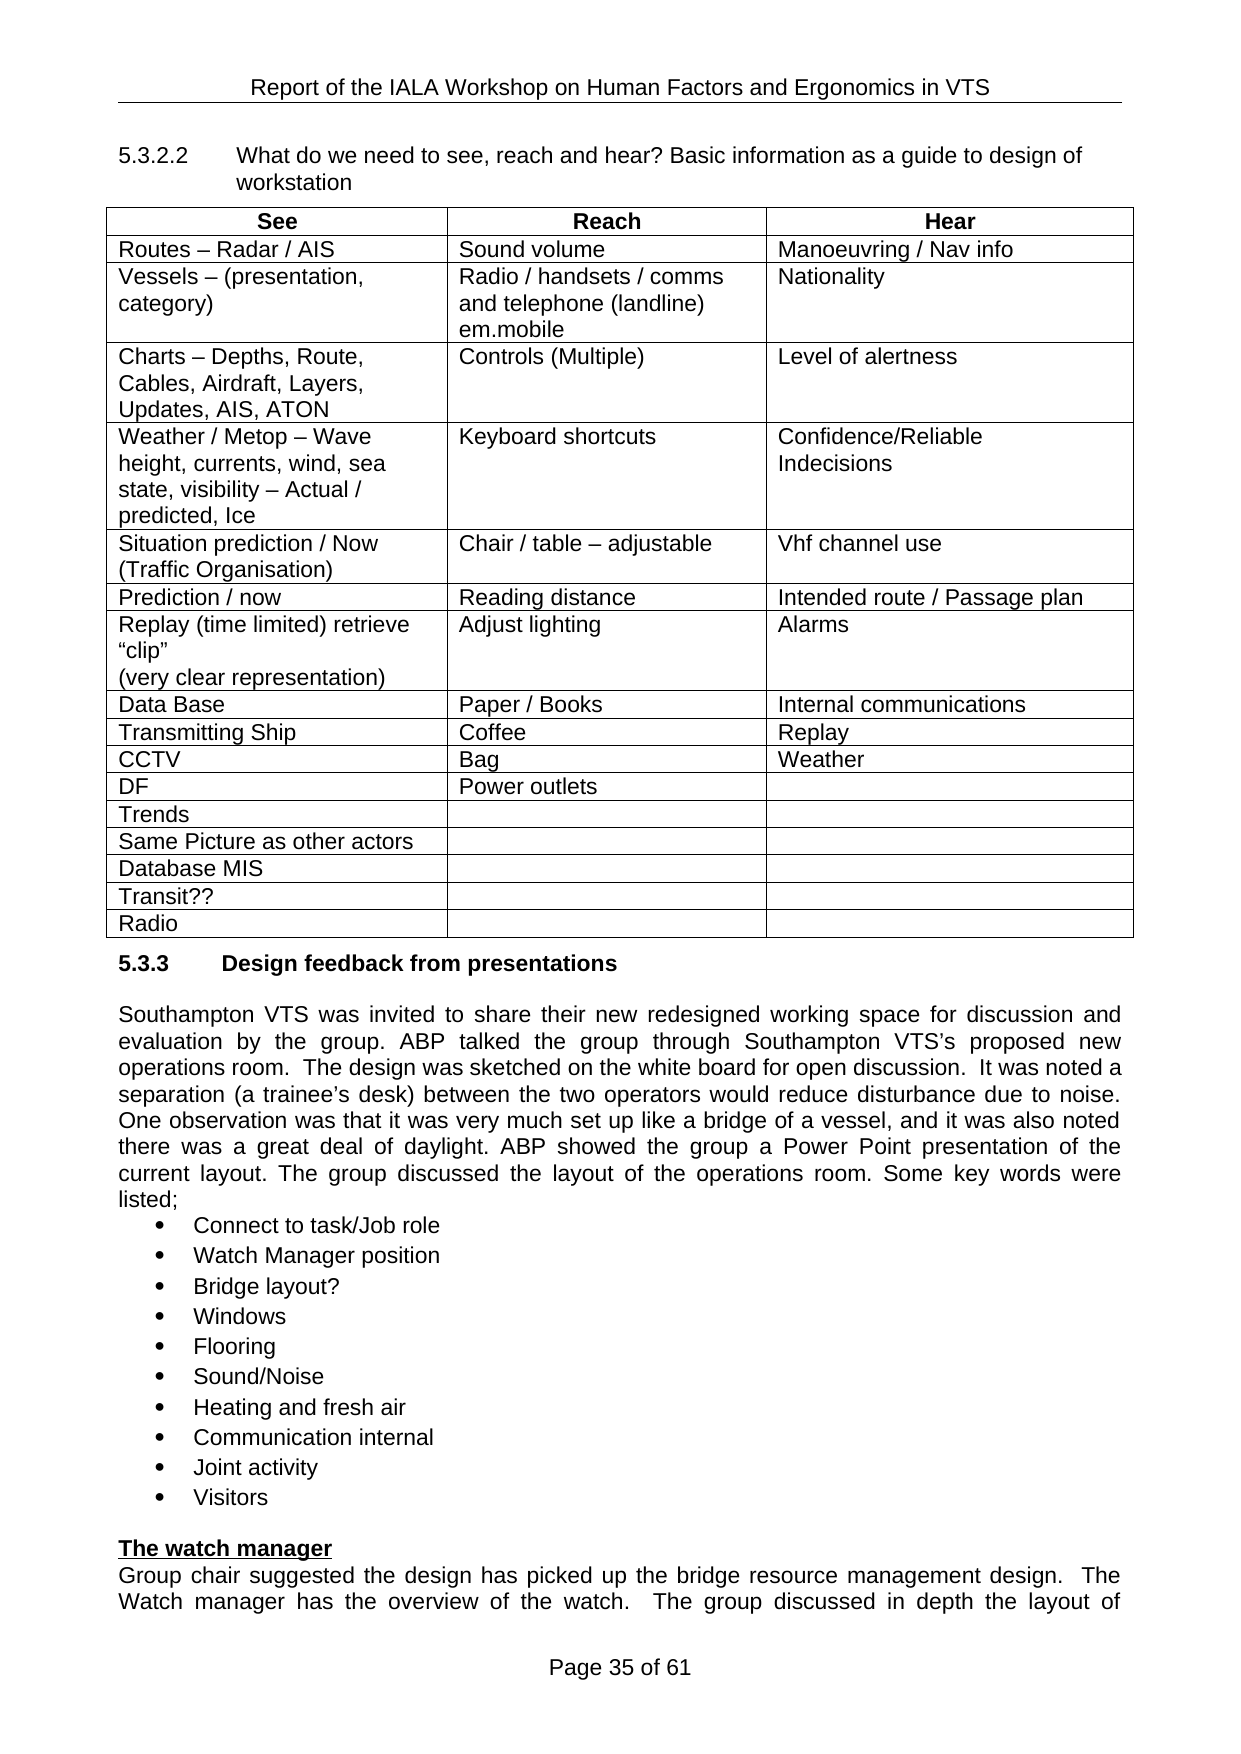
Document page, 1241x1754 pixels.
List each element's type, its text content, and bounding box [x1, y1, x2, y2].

list Windows [156, 1303, 1122, 1329]
table_cell Transmitting Ship [107, 719, 447, 745]
table_cell Weather / Metop – Wave height, currents, wind, sea state, visibility – Actual / predicted, Ice [107, 423, 447, 529]
table_cell Vessels – (presentation, category) [107, 263, 447, 342]
table_cell Paper / Books [448, 691, 766, 717]
table_cell Coffee [448, 719, 766, 745]
table_cell Radio / handsets / comms and telephone (landline) em.mobile [448, 263, 766, 342]
table_cell Replay [767, 719, 1133, 745]
table_cell [767, 801, 1133, 827]
table_cell Routes – Radar / AIS [107, 236, 447, 262]
table_cell Data Base [107, 691, 447, 717]
list Sound/Noise [156, 1363, 1122, 1390]
table_header Hear [767, 208, 1133, 235]
text The watch manager [118, 1535, 1122, 1562]
list Connect to task/Job role [156, 1212, 1122, 1239]
list Visitors [156, 1484, 1122, 1511]
table_header See [107, 208, 447, 235]
table_cell Weather [767, 746, 1133, 772]
table_cell Adjust lighting [448, 611, 766, 690]
text Southampton VTS was invited to share their new redesigned working space for discussion and evaluation by the group. ABP talked the group through Southampton VTS’s proposed new operations room. The design was sketched on the white board for open discussion. It was noted a separation (a trainee’s desk) between the two operators would reduce disturbance due to noise. One observation was that it was very much set up like a bridge of a vessel, and it was also noted there was a great deal of daylight. ABP showed the group a Power Point presentation of the current layout. The group discussed the layout of the operations room. Some key words were listed; [118, 1001, 1122, 1212]
table_cell Level of alertness [767, 343, 1133, 422]
table_cell Situation prediction / Now (Traffic Organisation) [107, 530, 447, 582]
table_cell [448, 855, 766, 882]
list Communication internal [156, 1424, 1122, 1450]
table_cell Controls (Multiple) [448, 343, 766, 422]
table_cell Radio [107, 910, 447, 937]
table_cell Bag [448, 746, 766, 772]
table_cell Trends [107, 801, 447, 827]
table_cell Internal communications [767, 691, 1133, 717]
list Bridge layout? [156, 1273, 1122, 1299]
table_cell Replay (time limited) retrieve “clip” (very clear representation) [107, 611, 447, 690]
table_cell Sound volume [448, 236, 766, 262]
list Heating and fresh air [156, 1393, 1122, 1420]
subtitle What do we need to see, reach and hear? Basic information as a guide to design of workstation [118, 142, 1122, 195]
table_cell Database MIS [107, 855, 447, 882]
table_cell [448, 910, 766, 937]
table_cell Same Picture as other actors [107, 828, 447, 854]
table_cell CCTV [107, 746, 447, 772]
table_cell Vhf channel use [767, 530, 1133, 582]
table_cell [448, 801, 766, 827]
table_cell Manoeuvring / Nav info [767, 236, 1133, 262]
table_cell [767, 828, 1133, 854]
table_cell Alarms [767, 611, 1133, 690]
table_cell Prediction / now [107, 584, 447, 610]
table_cell [767, 883, 1133, 909]
list Watch Manager position [156, 1242, 1122, 1269]
table_cell [767, 910, 1133, 937]
table_cell Confidence/Reliable Indecisions [767, 423, 1133, 529]
subtitle Design feedback from presentations [118, 950, 1122, 976]
table_cell Intended route / Passage plan [767, 584, 1133, 610]
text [118, 1562, 1122, 1614]
table_cell Charts – Depths, Route, Cables, Airdraft, Layers, Updates, AIS, ATON [107, 343, 447, 422]
table_header Reach [448, 208, 766, 235]
table_cell [448, 828, 766, 854]
table_cell [448, 883, 766, 909]
table_cell Nationality [767, 263, 1133, 342]
list Flooring [156, 1333, 1122, 1359]
table_cell DF [107, 773, 447, 799]
table_cell [767, 773, 1133, 799]
table_cell Power outlets [448, 773, 766, 799]
table_cell Reading distance [448, 584, 766, 610]
table_cell Keyboard shortcuts [448, 423, 766, 529]
table_cell Chair / table – adjustable [448, 530, 766, 582]
table_cell Transit?? [107, 883, 447, 909]
list Joint activity [156, 1454, 1122, 1480]
table_cell [767, 855, 1133, 882]
